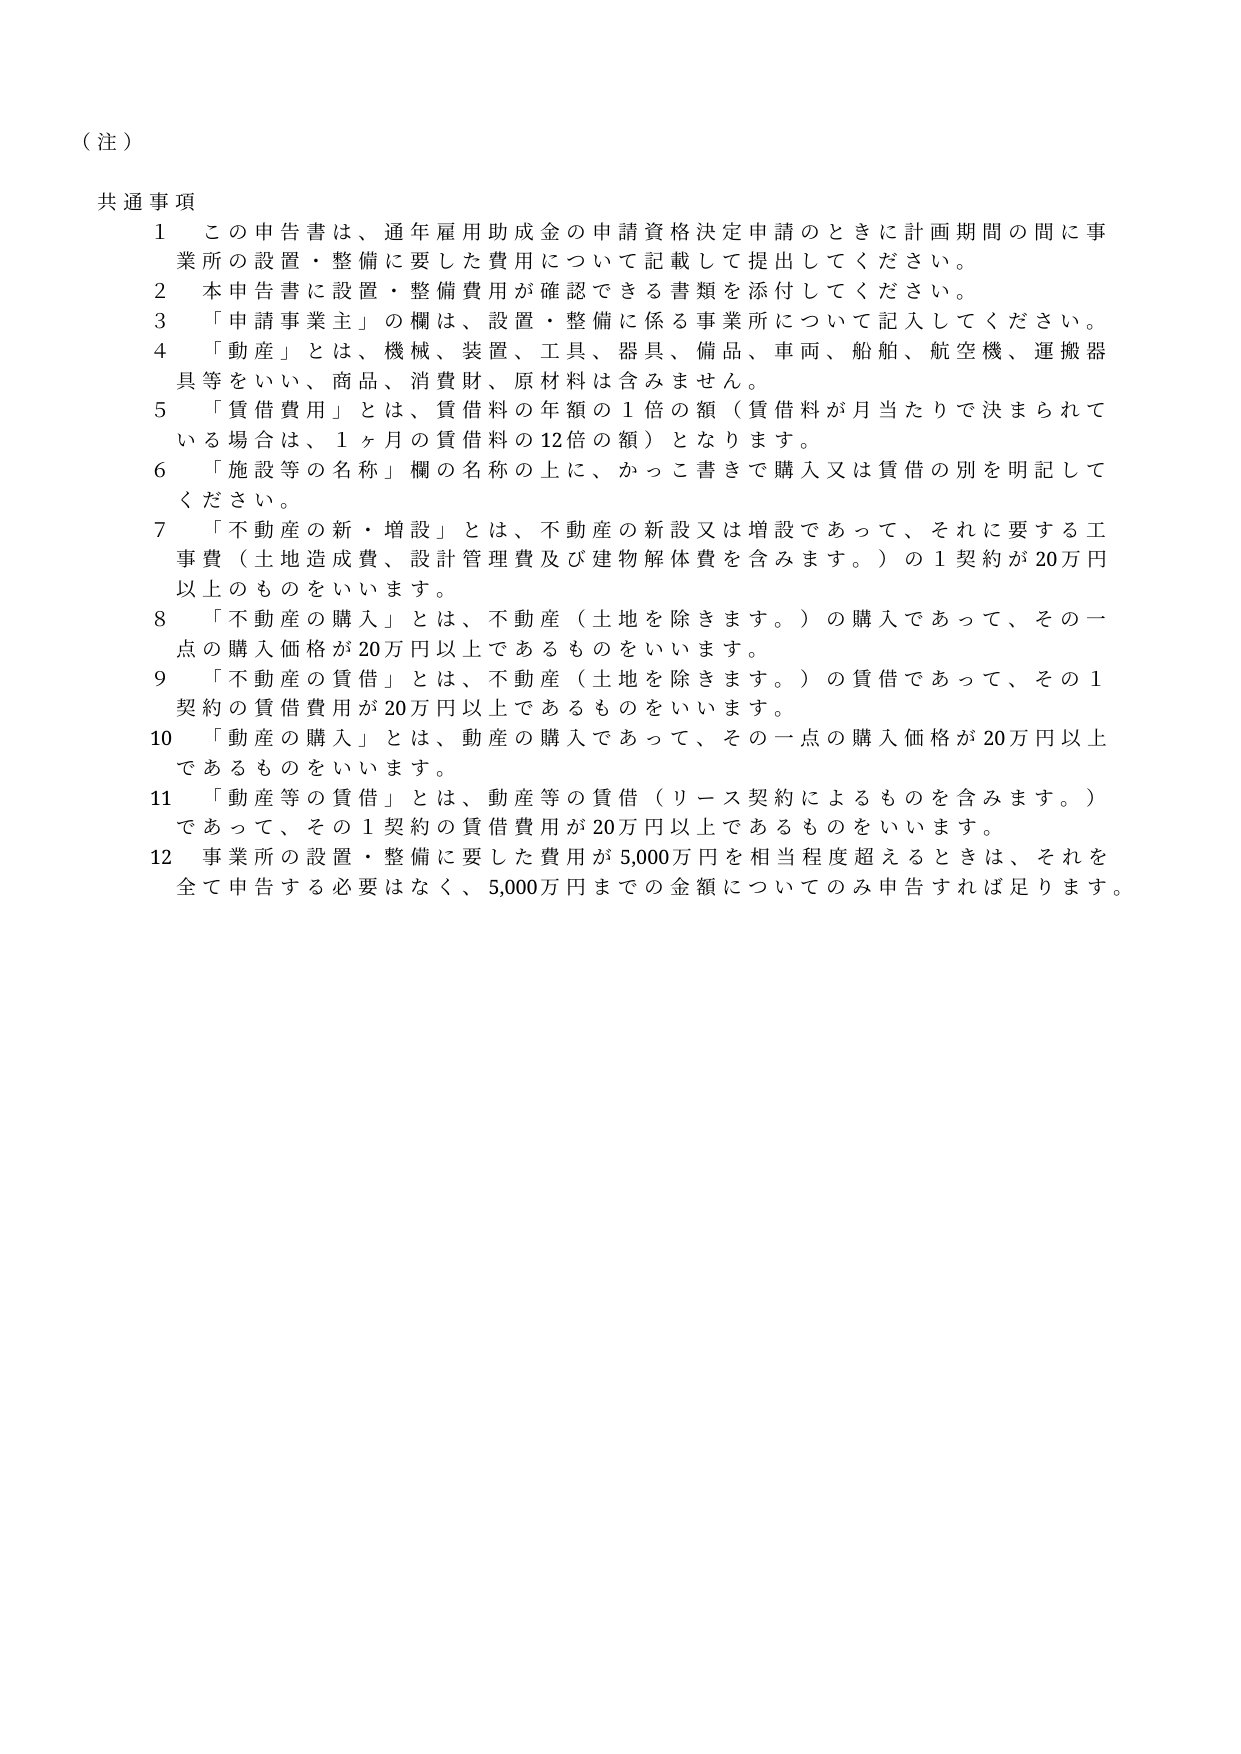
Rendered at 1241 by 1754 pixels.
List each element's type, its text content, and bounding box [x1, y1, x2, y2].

text ９ 「不動産の賃借」とは、不動産（土地を除きます。）の賃借であって、その１契約の賃借費用が20万円以上であるものをいいます。 [140, 662, 1116, 722]
text ３ 「申請事業主」の欄は、設置・整備に係る事業所について記入してください。 [140, 305, 1116, 335]
text 10 「動産の購入」とは、動産の購入であって、その一点の購入価格が20万円以上であるものをいいます。 [140, 722, 1116, 782]
text 共通事項 [72, 186, 1139, 216]
text ８ 「不動産の購入」とは、不動産（土地を除きます。）の購入であって、その一点の購入価格が20万円以上であるものをいいます。 [140, 603, 1116, 662]
text ６ 「施設等の名称」欄の名称の上に、かっこ書きで購入又は賃借の別を明記してください。 [140, 454, 1116, 513]
text ２ 本申告書に設置・整備費用が確認できる書類を添付してください。 [140, 275, 1116, 305]
text １ この申告書は、通年雇用助成金の申請資格決定申請のときに計画期間の間に事業所の設置・整備に要した費用について記載して提出してください。 [140, 216, 1116, 275]
text ５ 「賃借費用」とは、賃借料の年額の１倍の額（賃借料が月当たりで決まられている場合は、１ヶ月の賃借料の12倍の額）となります。 [140, 394, 1116, 454]
text （注） [72, 126, 1139, 156]
text 11 「動産等の賃借」とは、動産等の賃借（リース契約によるものを含みます。）であって、その１契約の賃借費用が20万円以上であるものをいいます。 [140, 782, 1116, 841]
text 12 事業所の設置・整備に要した費用が5,000万円を相当程度超えるときは、それを全て申告する必要はなく、5,000万円までの金額についてのみ申告すれば足ります。 [140, 841, 1116, 901]
text ７ 「不動産の新・増設」とは、不動産の新設又は増設であって、それに要する工事費（土地造成費、設計管理費及び建物解体費を含みます。）の１契約が20万円以上のものをいいます。 [140, 513, 1116, 603]
text ４ 「動産」とは、機械、装置、工具、器具、備品、車両、船舶、航空機、運搬器具等をいい、商品、消費財、原材料は含みません。 [140, 335, 1116, 394]
